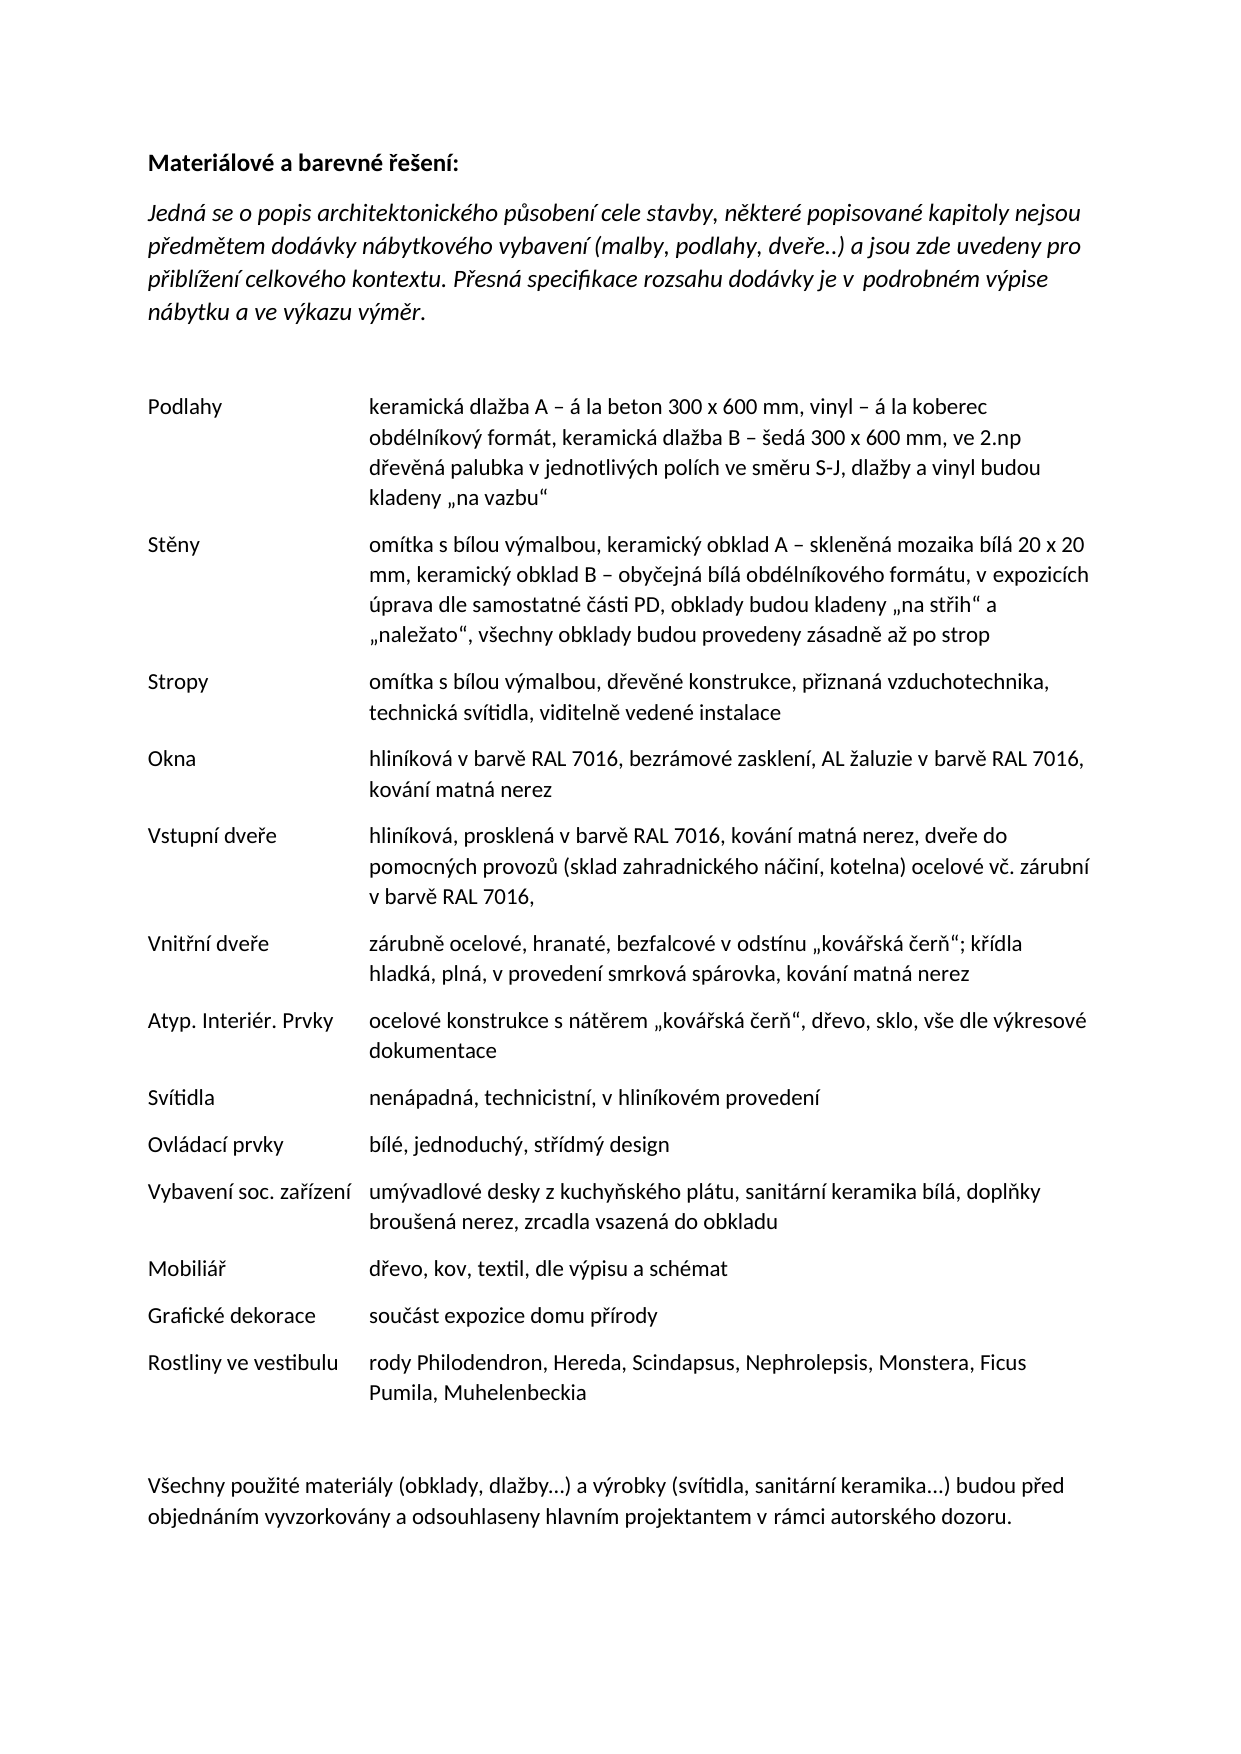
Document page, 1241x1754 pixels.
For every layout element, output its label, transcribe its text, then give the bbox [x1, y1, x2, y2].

text Mobiliář dřevo, kov, textil, dle výpisu a schémat [148, 1254, 1093, 1282]
text Vstupní dveře hliníková, prosklená v barvě RAL 7016, kování matná nerez, dveře do pomocných provozů (sklad zahradnického náčiní, kotelna) ocelové vč. zárubní v barvě RAL 7016, [148, 822, 1093, 910]
text Jedná se o popis architektonického působení cele stavby, některé popisované kapitoly nejsou předmětem dodávky nábytkového vybavení (malby, podlahy, dveře..) a jsou zde uvedeny pro přiblížení celkového kontextu. Přesná specifikace rozsahu dodávky je v podrobném výpise nábytku a ve výkazu výměr. [148, 197, 1093, 326]
text Stěny omítka s bílou výmalbou, keramický obklad A – skleněná mozaika bílá 20 x 20 mm, keramický obklad B – obyčejná bílá obdélníkového formátu, v expozicích úprava dle samostatné části PD, obklady budou kladeny „na střih“ a „naležato“, všechny obklady budou provedeny zásadně až po strop [148, 530, 1093, 648]
text Okna hliníková v barvě RAL 7016, bezrámové zasklení, AL žaluzie v barvě RAL 7016, kování matná nerez [148, 744, 1093, 803]
text Rostliny ve vestibulu rody Philodendron, Hereda, Scindapsus, Nephrolepsis, Monstera, Ficus Pumila, Muhelenbeckia [148, 1348, 1093, 1406]
text Vnitřní dveře zárubně ocelové, hranaté, bezfalcové v odstínu „kovářská čerň“; křídla hladká, plná, v provedení smrková spárovka, kování matná nerez [148, 929, 1093, 987]
text Ovládací prvky bílé, jednoduchý, střídmý design [148, 1130, 1093, 1158]
text Všechny použité materiály (obklady, dlažby…) a výrobky (svítidla, sanitární keramika...) budou před objednáním vyvzorkovány a odsouhlaseny hlavním projektantem v rámci autorského dozoru. [148, 1472, 1093, 1530]
text Grafické dekorace součást expozice domu přírody [148, 1301, 1093, 1329]
text Svítidla nenápadná, technicistní, v hliníkovém provedení [148, 1083, 1093, 1111]
text Podlahy keramická dlažba A – á la beton 300 x 600 mm, vinyl – á la koberec obdélníkový formát, keramická dlažba B – šedá 300 x 600 mm, ve 2.np dřevěná palubka v jednotlivých polích ve směru S-J, dlažby a vinyl budou kladeny „na vazbu“ [148, 392, 1093, 511]
text Vybavení soc. zařízení umývadlové desky z kuchyňského plátu, sanitární keramika bílá, doplňky broušená nerez, zrcadla vsazená do obkladu [148, 1177, 1093, 1235]
text Materiálové a barevné řešení: [148, 148, 1093, 178]
text Atyp. Interiér. Prvky ocelové konstrukce s nátěrem „kovářská čerň“, dřevo, sklo, vše dle výkresové dokumentace [148, 1006, 1093, 1064]
text Stropy omítka s bílou výmalbou, dřevěné konstrukce, přiznaná vzduchotechnika, technická svítidla, viditelně vedené instalace [148, 667, 1093, 726]
